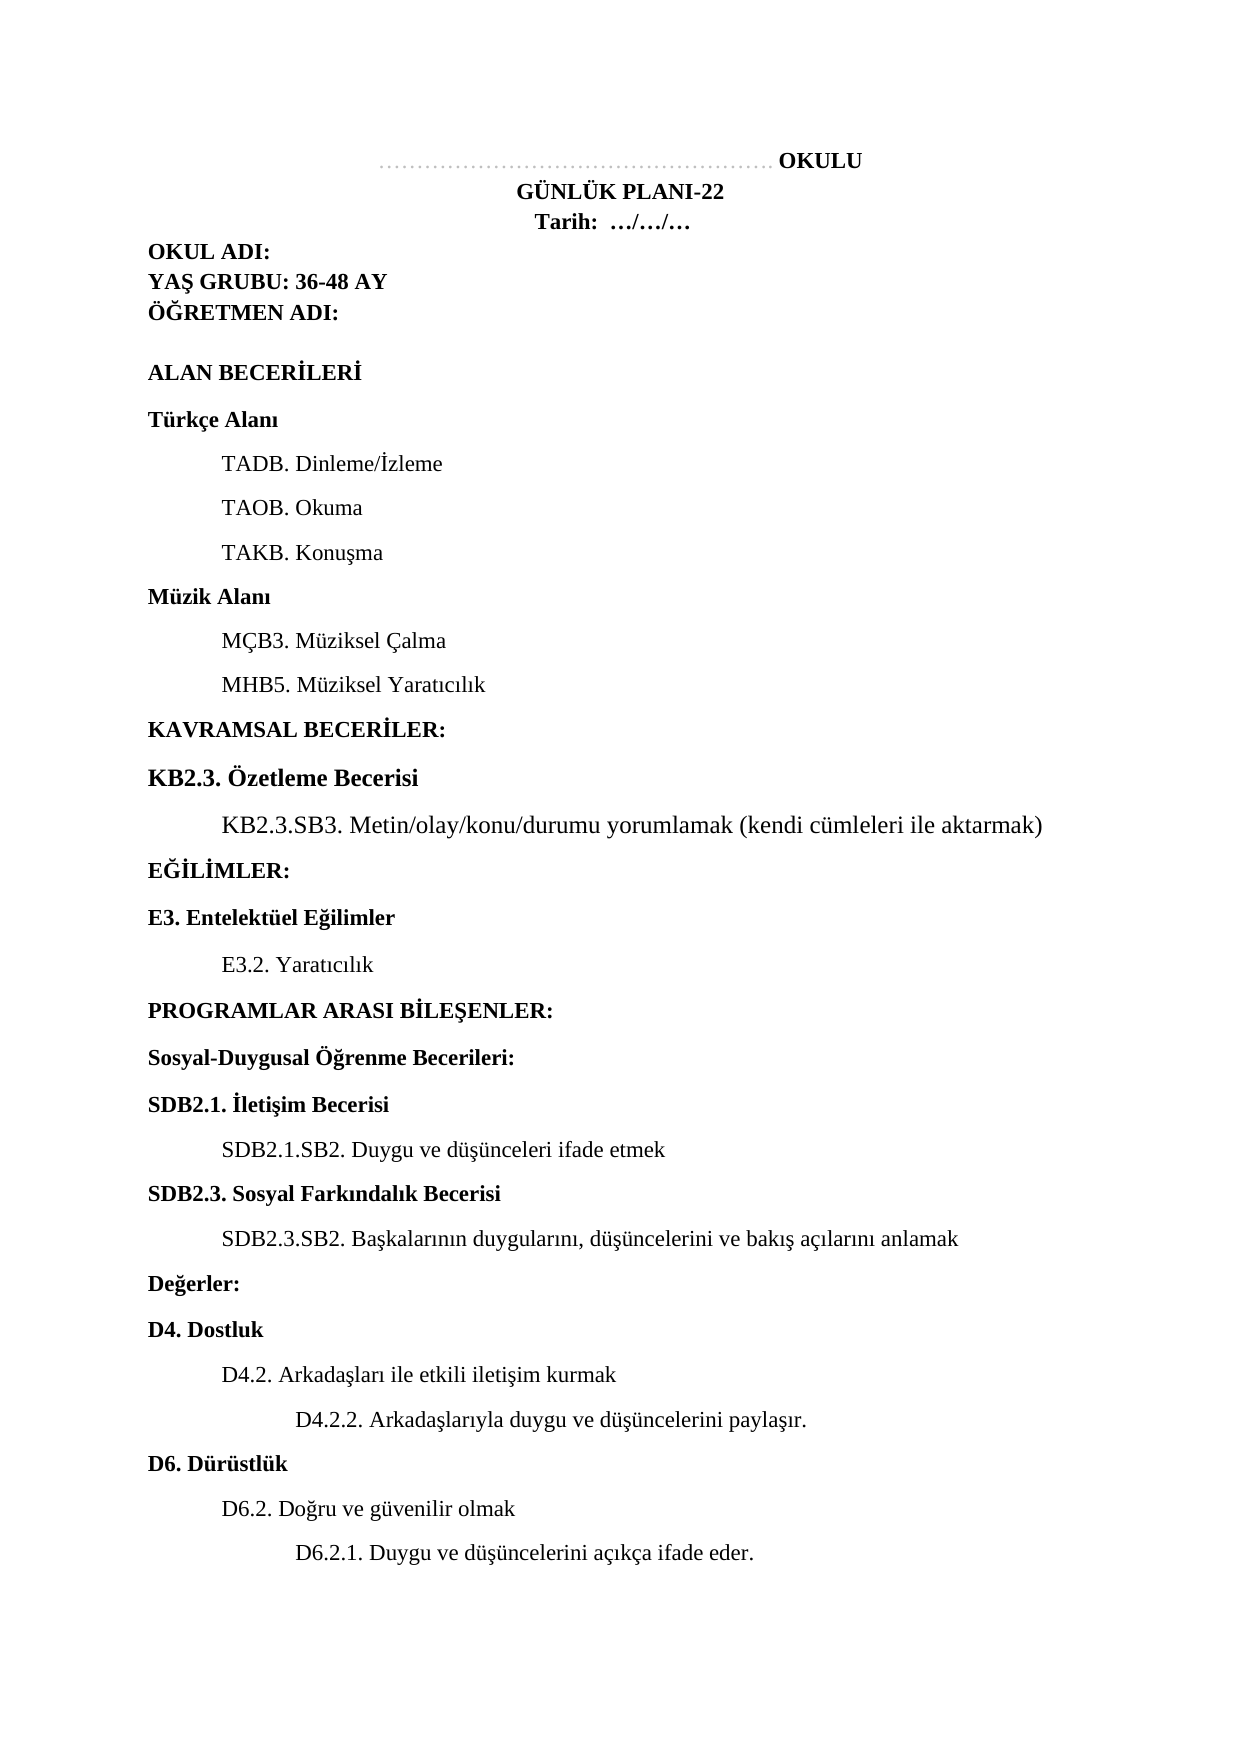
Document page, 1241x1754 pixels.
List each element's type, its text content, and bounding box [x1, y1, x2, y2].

text MÇB3. Müziksel Çalma [148, 627, 1093, 654]
text SDB2.3. Sosyal Farkındalık Becerisi [148, 1180, 1093, 1207]
text D6.2. Doğru ve güvenilir olmak [148, 1495, 1093, 1521]
text TAOB. Okuma [148, 494, 1093, 521]
text D6. Dürüstlük [148, 1450, 1093, 1477]
text D4.2. Arkadaşları ile etkili iletişim kurmak [148, 1361, 1093, 1387]
text YAŞ GRUBU: 36-48 AY [148, 268, 1093, 295]
text PROGRAMLAR ARASI BİLEŞENLER: [148, 997, 1093, 1024]
text SDB2.1. İletişim Becerisi [148, 1091, 1093, 1118]
text SDB2.1.SB2. Duygu ve düşünceleri ifade etmek [148, 1136, 1093, 1162]
text ÖĞRETMEN ADI: [148, 299, 1093, 325]
text Müzik Alanı [148, 583, 1093, 609]
text E3. Entelektüel Eğilimler [148, 904, 1093, 930]
text E3.2. Yaratıcılık [148, 951, 1093, 977]
text D4. Dostluk [148, 1316, 1093, 1343]
text MHB5. Müziksel Yaratıcılık [148, 672, 1093, 698]
text ……………………………………………. OKULU [148, 148, 1093, 174]
text KAVRAMSAL BECERİLER: [148, 716, 1093, 742]
text EĞİLİMLER: [148, 857, 1093, 883]
text Tarih: …/…/… [133, 208, 1093, 234]
text ALAN BECERİLERİ [148, 359, 1093, 385]
text TAKB. Konuşma [148, 539, 1093, 565]
text KB2.3.SB3. Metin/olay/konu/durumu yorumlamak (kendi cümleleri ile aktarmak) [148, 810, 1093, 838]
text GÜNLÜK PLANI-22 [148, 178, 1093, 204]
text KB2.3. Özetleme Becerisi [148, 763, 1093, 791]
text Sosyal-Duygusal Öğrenme Becerileri: [148, 1044, 1093, 1071]
text Türkçe Alanı [148, 406, 1093, 432]
text Değerler: [148, 1269, 1093, 1296]
text SDB2.3.SB2. Başkalarının duygularını, düşüncelerini ve bakış açılarını anlamak [148, 1225, 1093, 1251]
text D6.2.1. Duygu ve düşüncelerini açıkça ifade eder. [221, 1539, 1093, 1566]
text OKUL ADI: [148, 238, 1093, 264]
text TADB. Dinleme/İzleme [148, 450, 1093, 477]
text D4.2.2. Arkadaşlarıyla duygu ve düşüncelerini paylaşır. [221, 1406, 1093, 1432]
